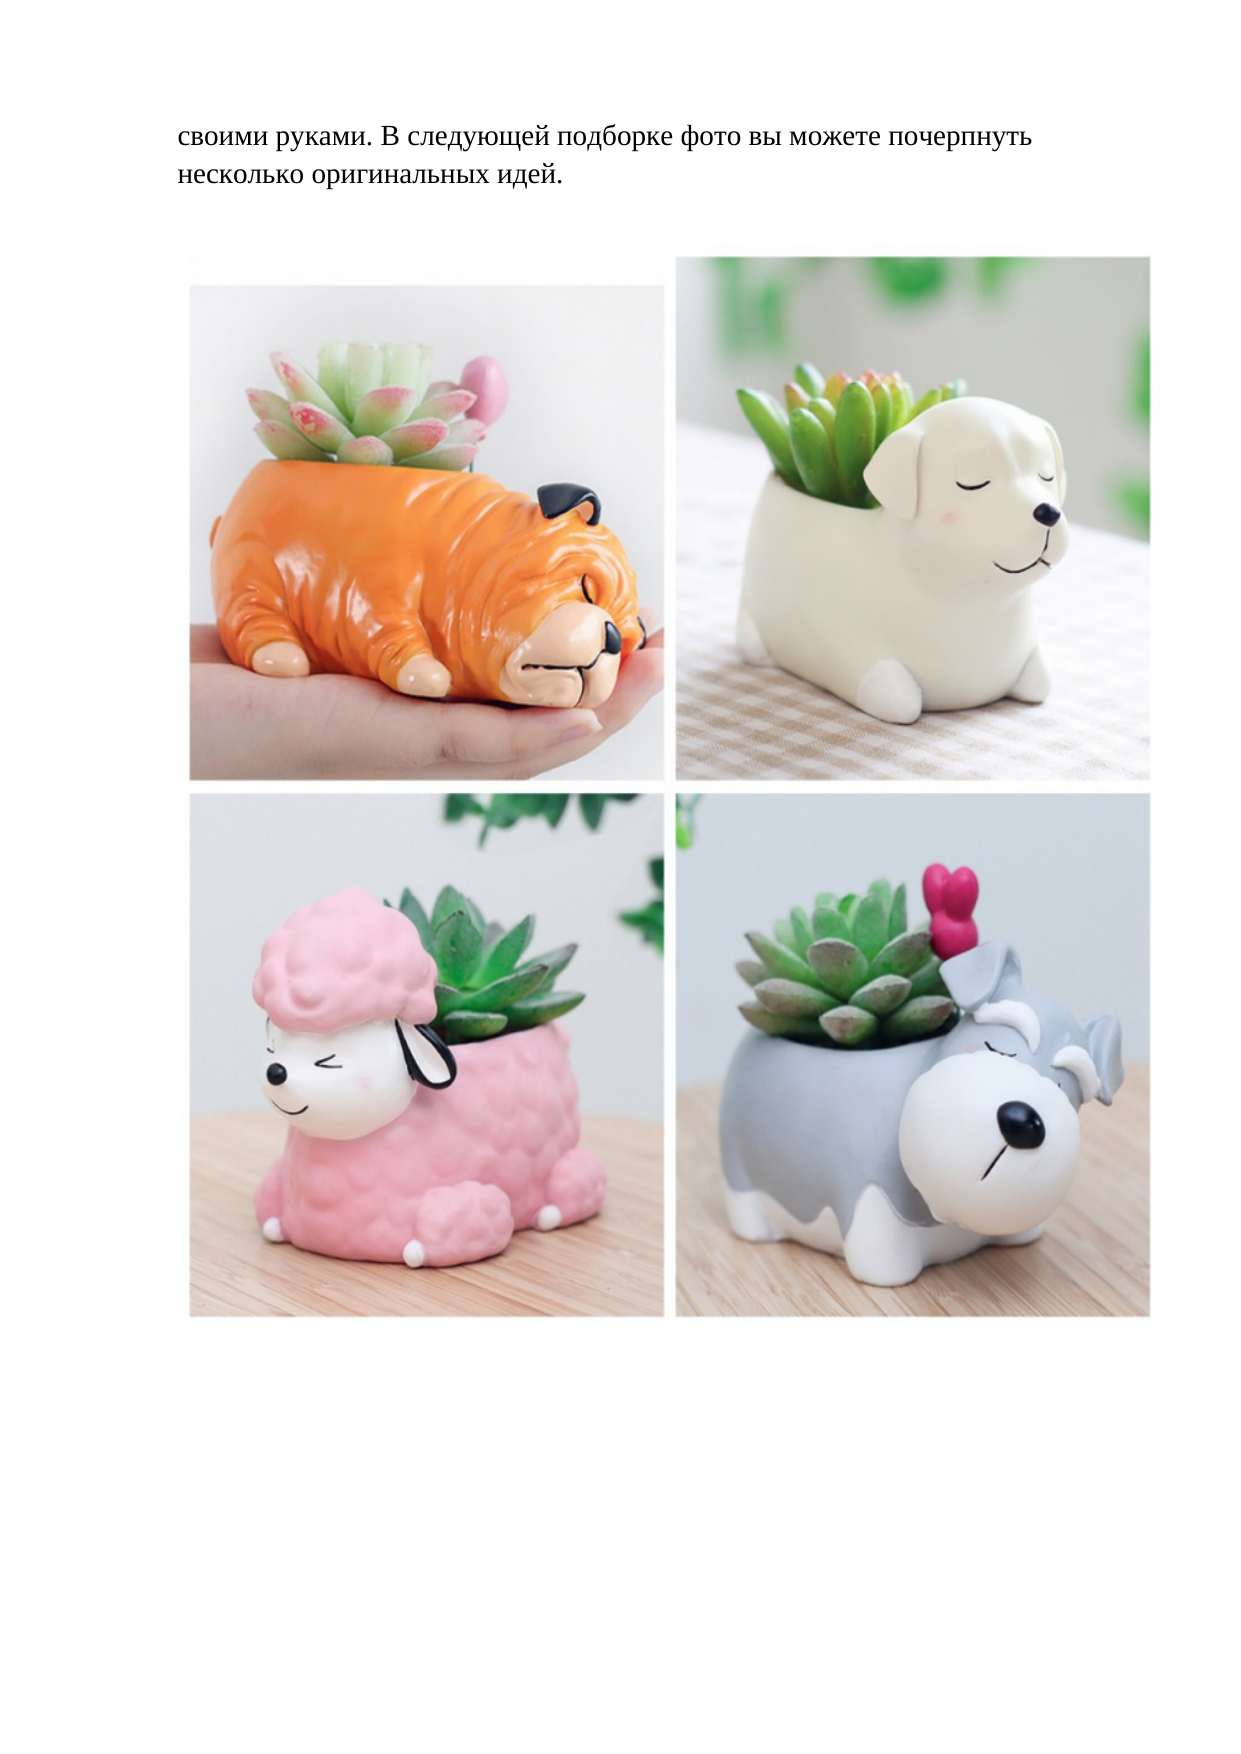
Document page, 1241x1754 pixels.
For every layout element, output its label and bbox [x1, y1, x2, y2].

picture [177, 244, 1162, 1330]
text [177, 118, 1152, 190]
